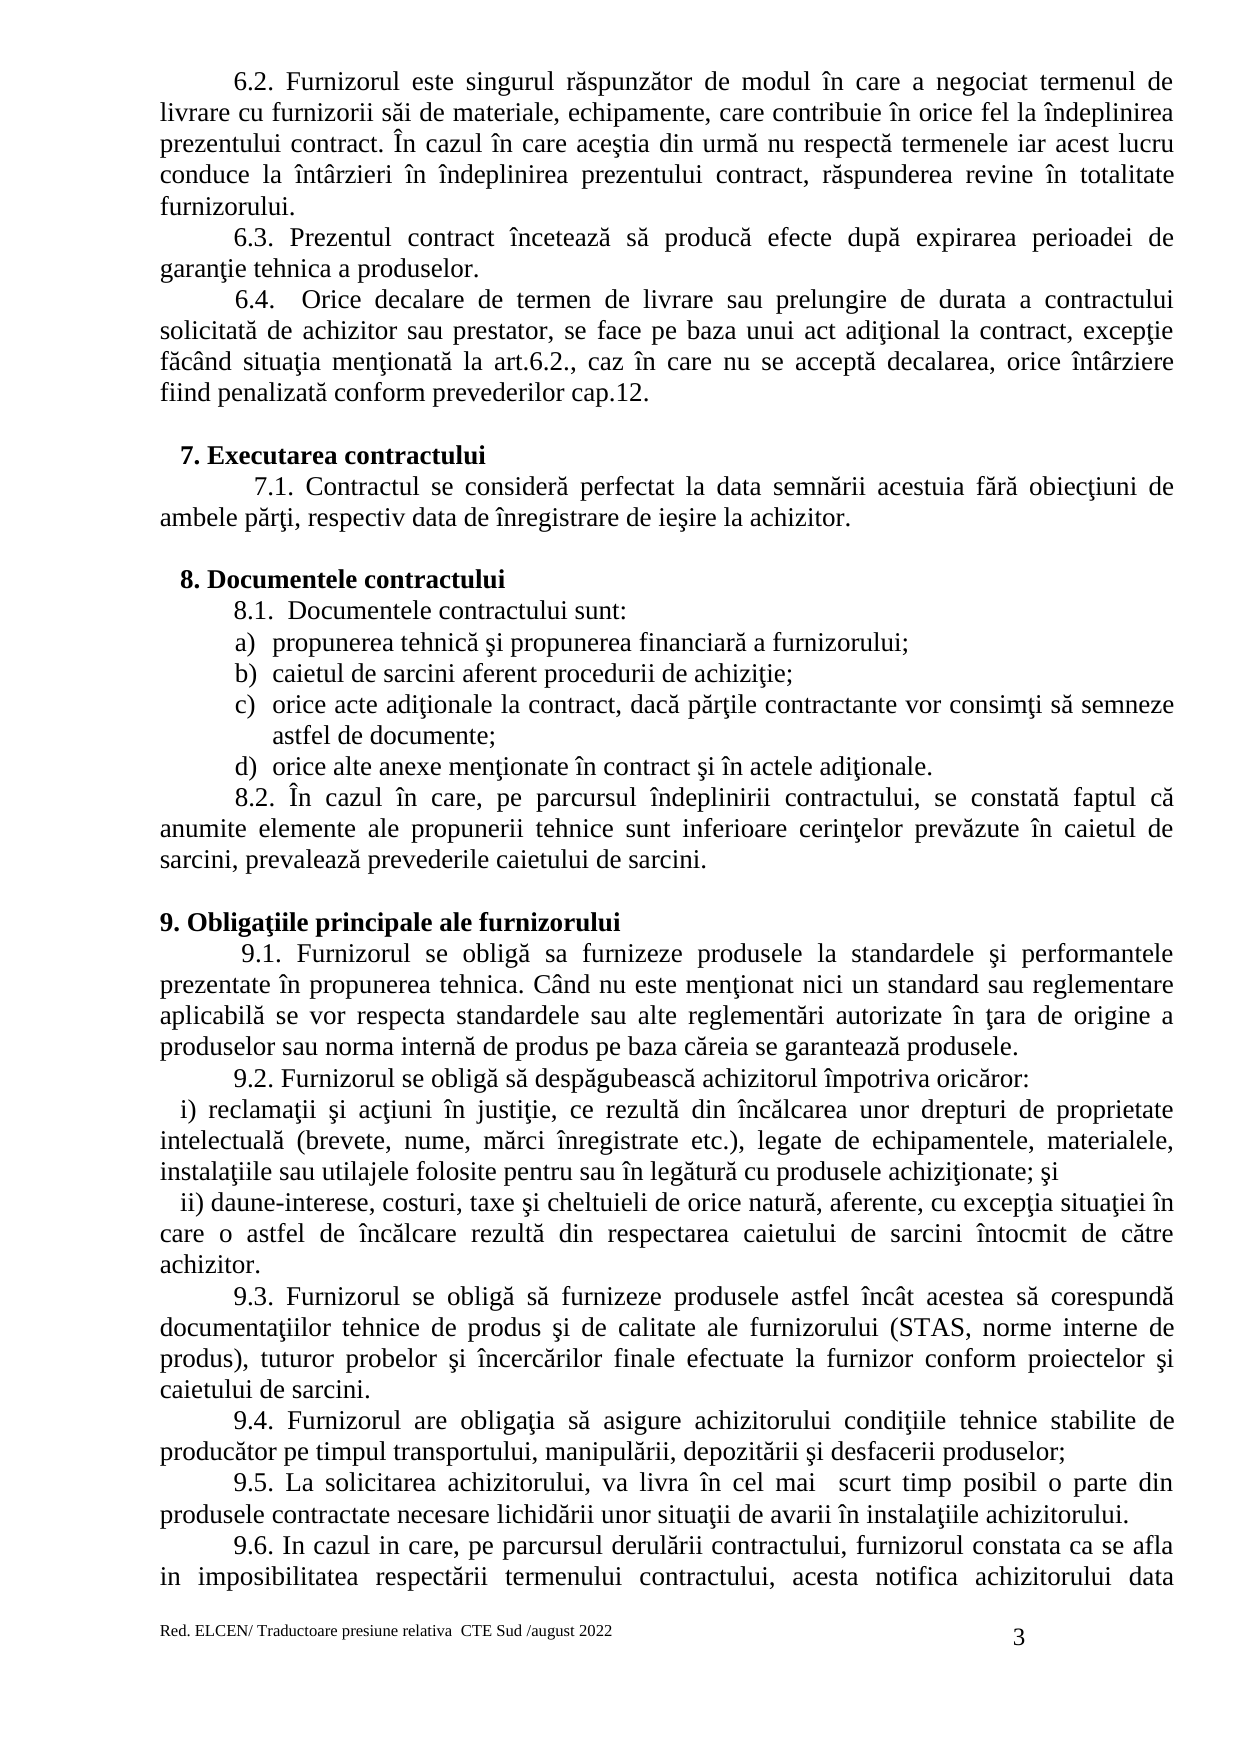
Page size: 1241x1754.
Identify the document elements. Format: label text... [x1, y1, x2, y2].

text 7. Executarea contractului [159, 439, 1175, 470]
text 9.5. La solicitarea achizitorului, va livra în cel mai scurt timp posibil o parte din produsele contractate necesare lichidării unor situaţii de avarii în instalaţiile achizitorului. [159, 1467, 1175, 1529]
text 9.1. Furnizorul se obligă sa furnizeze produsele la standardele şi performantele prezentate în propunerea tehnica. Când nu este menţionat nici un standard sau reglementare aplicabilă se vor respecta standardele sau alte reglementări autorizate în ţara de origine a produselor sau norma internă de produs pe baza căreia se garantează produsele. [159, 937, 1175, 1062]
list orice acte adiţionale la contract, dacă părţile contractante vor consimţi să semneze astfel de documente; [234, 688, 1175, 750]
text 7.1. Contractul se consideră perfectat la data semnării acestuia fără obiecţiuni de ambele părţi, respectiv data de înregistrare de ieşire la achizitor. [159, 470, 1175, 532]
list caietul de sarcini aferent procedurii de achiziţie; [234, 657, 1175, 688]
text 9. Obligaţiile principale ale furnizorului [159, 906, 1175, 937]
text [159, 1529, 1175, 1591]
text 6.2. Furnizorul este singurul răspunzător de modul în care a negociat termenul de livrare cu furnizorii săi de materiale, echipamente, care contribuie în orice fel la îndeplinirea prezentului contract. În cazul în care aceştia din urmă nu respectă termenele iar acest lucru conduce la întârzieri în îndeplinirea prezentului contract, răspunderea revine în totalitate furnizorului. [159, 65, 1175, 221]
text 8.1. Documentele contractului sunt: [159, 594, 1175, 626]
text 9.4. Furnizorul are obligaţia să asigure achizitorului condiţiile tehnice stabilite de producător pe timpul transportului, manipulării, depozitării şi desfacerii produselor; [159, 1404, 1175, 1467]
text 9.3. Furnizorul se obligă să furnizeze produsele astfel încât acestea să corespundă documentaţiilor tehnice de produs şi de calitate ale furnizorului (STAS, norme interne de produs), tuturor probelor şi încercărilor finale efectuate la furnizor conform proiectelor şi caietului de sarcini. [159, 1280, 1175, 1404]
text 9.2. Furnizorul se obligă să despăgubească achizitorul împotriva oricăror: [159, 1062, 1175, 1093]
text i) reclamaţii şi acţiuni în justiţie, ce rezultă din încălcarea unor drepturi de proprietate intelectuală (brevete, nume, mărci înregistrate etc.), legate de echipamentele, materialele, instalaţiile sau utilajele folosite pentru sau în legătură cu produsele achiziţionate; şi [159, 1093, 1175, 1186]
text 6.4. Orice decalare de termen de livrare sau prelungire de durata a contractului solicitată de achizitor sau prestator, se face pe baza unui act adiţional la contract, excepţie făcând situaţia menţionată la art.6.2., caz în care nu se acceptă decalarea, orice întârziere fiind penalizată conform prevederilor cap.12. [159, 283, 1175, 408]
text ii) daune-interese, costuri, taxe şi cheltuieli de orice natură, aferente, cu excepţia situaţiei în care o astfel de încălcare rezultă din respectarea caietului de sarcini întocmit de către achizitor. [159, 1186, 1175, 1280]
list propunerea tehnică şi propunerea financiară a furnizorului; [234, 626, 1175, 657]
text 8.2. În cazul în care, pe parcursul îndeplinirii contractului, se constată faptul că anumite elemente ale propunerii tehnice sunt inferioare cerinţelor prevăzute în caietul de sarcini, prevalează prevederile caietului de sarcini. [159, 781, 1175, 875]
text 8. Documentele contractului [159, 563, 1175, 594]
list orice alte anexe menţionate în contract şi în actele adiţionale. [234, 750, 1175, 781]
text 6.3. Prezentul contract încetează să producă efecte după expirarea perioadei de garanţie tehnica a produselor. [159, 221, 1175, 283]
